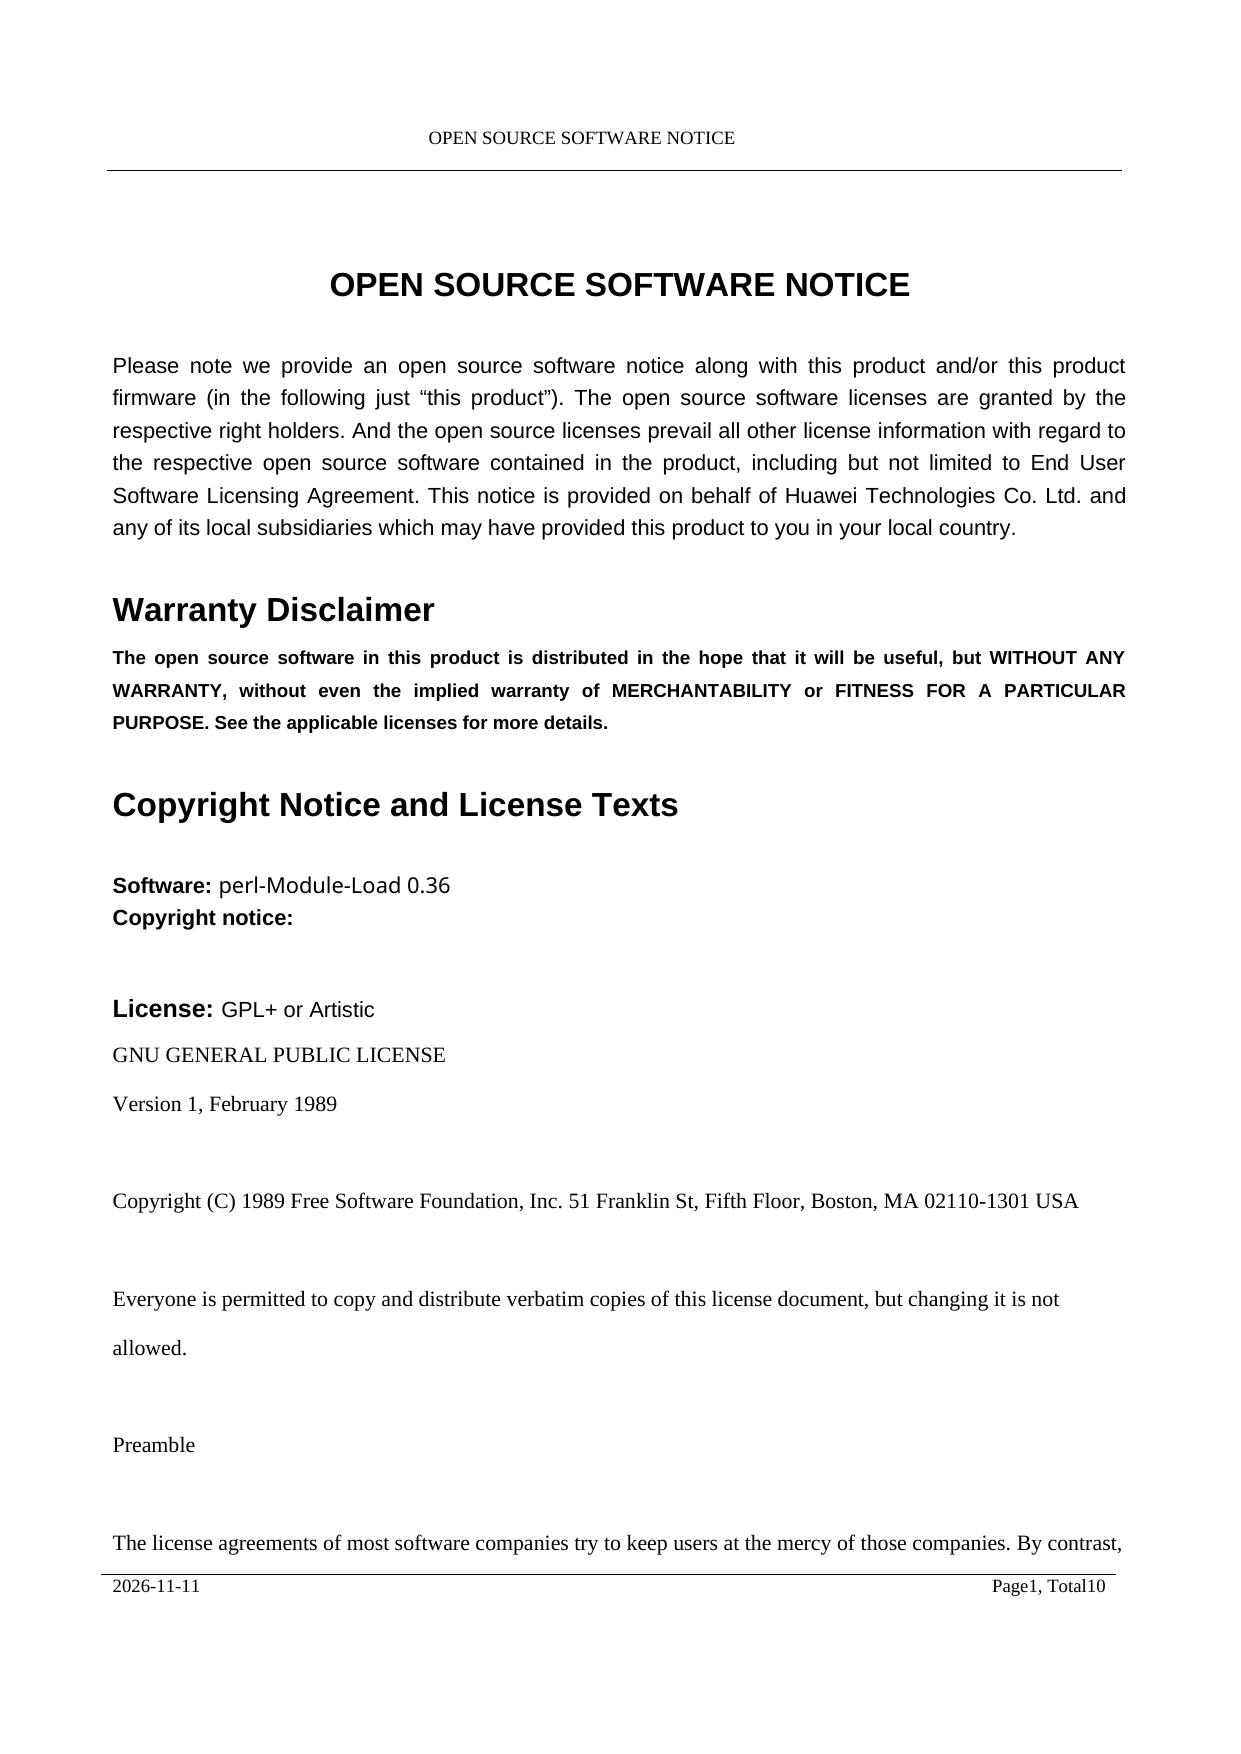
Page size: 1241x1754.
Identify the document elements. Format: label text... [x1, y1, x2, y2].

text Please note we provide an open source software notice along with this product and/or this product firmware (in the following just “this product”). The open source software licenses are granted by the respective right holders. And the open source licenses prevail all other license information with regard to the respective open source software contained in the product, including but not limited to End User Software Licensing Agreement. This notice is provided on behalf of Huawei Technologies Co. Ltd. and any of its local subsidiaries which may have provided this product to you in your local country. [112, 349, 1128, 544]
text The open source software in this product is distributed in the hope that it will be useful, but WITHOUT ANY WARRANTY, without even the implied warranty of MERCHANTABILITY or FITNESS FOR A PARTICULAR PURPOSE. See the applicable licenses for more details. [112, 641, 1128, 739]
text License: GPL+ or Artistic [112, 992, 1128, 1024]
text Software: perl-Module-Load 0.36 [112, 869, 1128, 901]
text Warranty Disclaimer [112, 576, 1128, 641]
text OPEN SOURCE SOFTWARE NOTICE [112, 251, 1128, 316]
text Copyright Notice and License Texts [112, 771, 1128, 836]
text Copyright notice: [112, 901, 1128, 934]
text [112, 1038, 1128, 1558]
